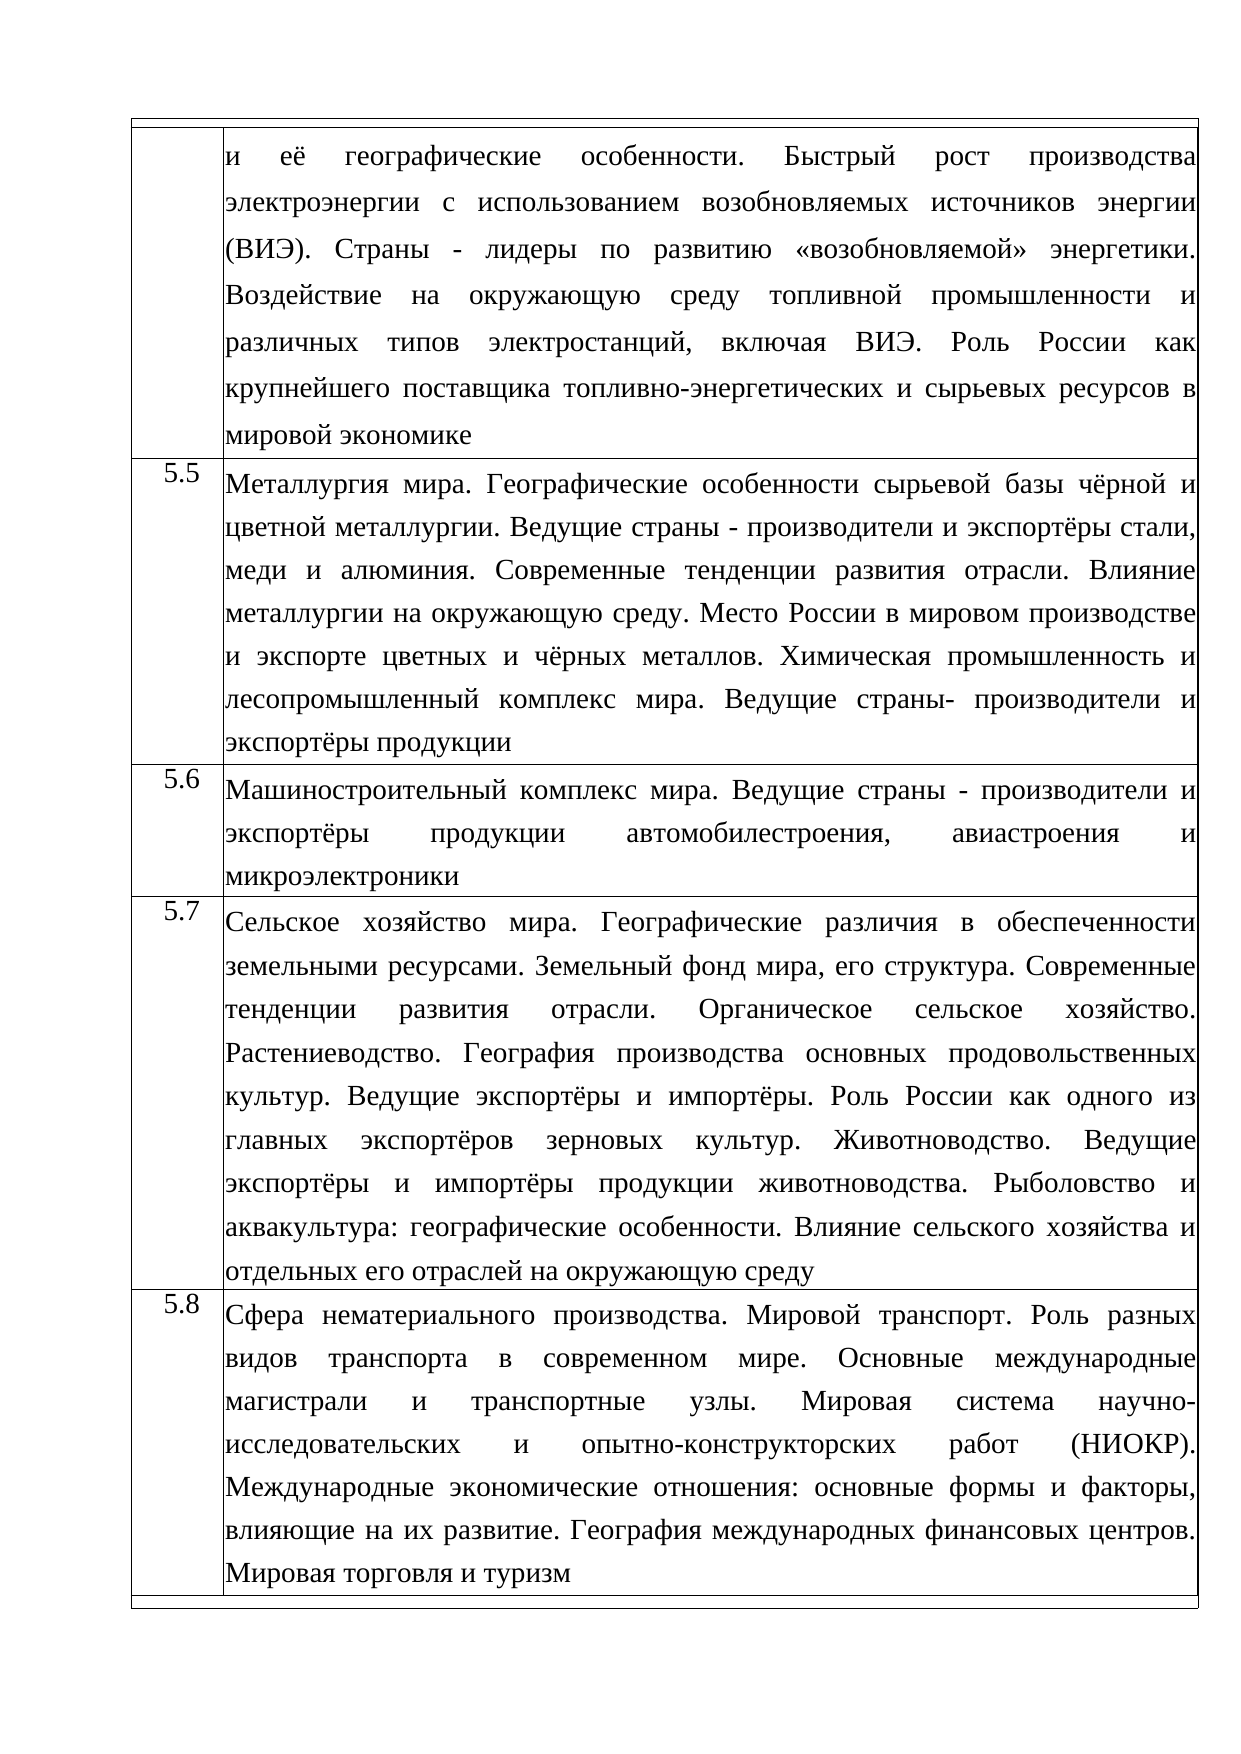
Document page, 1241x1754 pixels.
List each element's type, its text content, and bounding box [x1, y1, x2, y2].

table_cell 5.6 [132, 765, 223, 896]
table_cell 5.8 [132, 1290, 223, 1595]
table_cell 5.7 [132, 897, 223, 1289]
table_header и её географические особенности. Быстрый рост производства электроэнергии с использованием возобновляемых источников энергии (ВИЭ). Страны - лидеры по развитию «возобновляемой» энергетики. Воздействие на окружающую среду топливной промышленности и различных типов электростанций, включая ВИЭ. Роль России как крупнейшего поставщика топливно-энергетических и сырьевых ресурсов в мировой экономике [224, 128, 1197, 458]
table_cell 5.5 [132, 459, 223, 764]
table_cell Сельское хозяйство мира. Географические различия в обеспеченности земельными ресурсами. Земельный фонд мира, его структура. Современные тенденции развития отрасли. Органическое сельское хозяйство. Растениеводство. География производства основных продовольственных культур. Ведущие экспортёры и импортёры. Роль России как одного из главных экспортёров зерновых культур. Животноводство. Ведущие экспортёры и импортёры продукции животноводства. Рыболовство и аквакультура: географические особенности. Влияние сельского хозяйства и отдельных его отраслей на окружающую среду [224, 897, 1197, 1289]
table_cell Машиностроительный комплекс мира. Ведущие страны - производители и экспортёры продукции автомобилестроения, авиастроения и микроэлектроники [224, 765, 1197, 896]
table_cell Металлургия мира. Географические особенности сырьевой базы чёрной и цветной металлургии. Ведущие страны - производители и экспортёры стали, меди и алюминия. Современные тенденции развития отрасли. Влияние металлургии на окружающую среду. Место России в мировом производстве и экспорте цветных и чёрных металлов. Химическая промышленность и лесопромышленный комплекс мира. Ведущие страны- производители и экспортёры продукции [224, 459, 1197, 764]
table_cell Сфера нематериального производства. Мировой транспорт. Роль разных видов транспорта в современном мире. Основные международные магистрали и транспортные узлы. Мировая система научно- исследовательских и опытно-конструкторских работ (НИОКР). Международные экономические отношения: основные формы и факторы, влияющие на их развитие. География международных финансовых центров. Мировая торговля и туризм [224, 1290, 1197, 1595]
table_header [132, 128, 223, 458]
